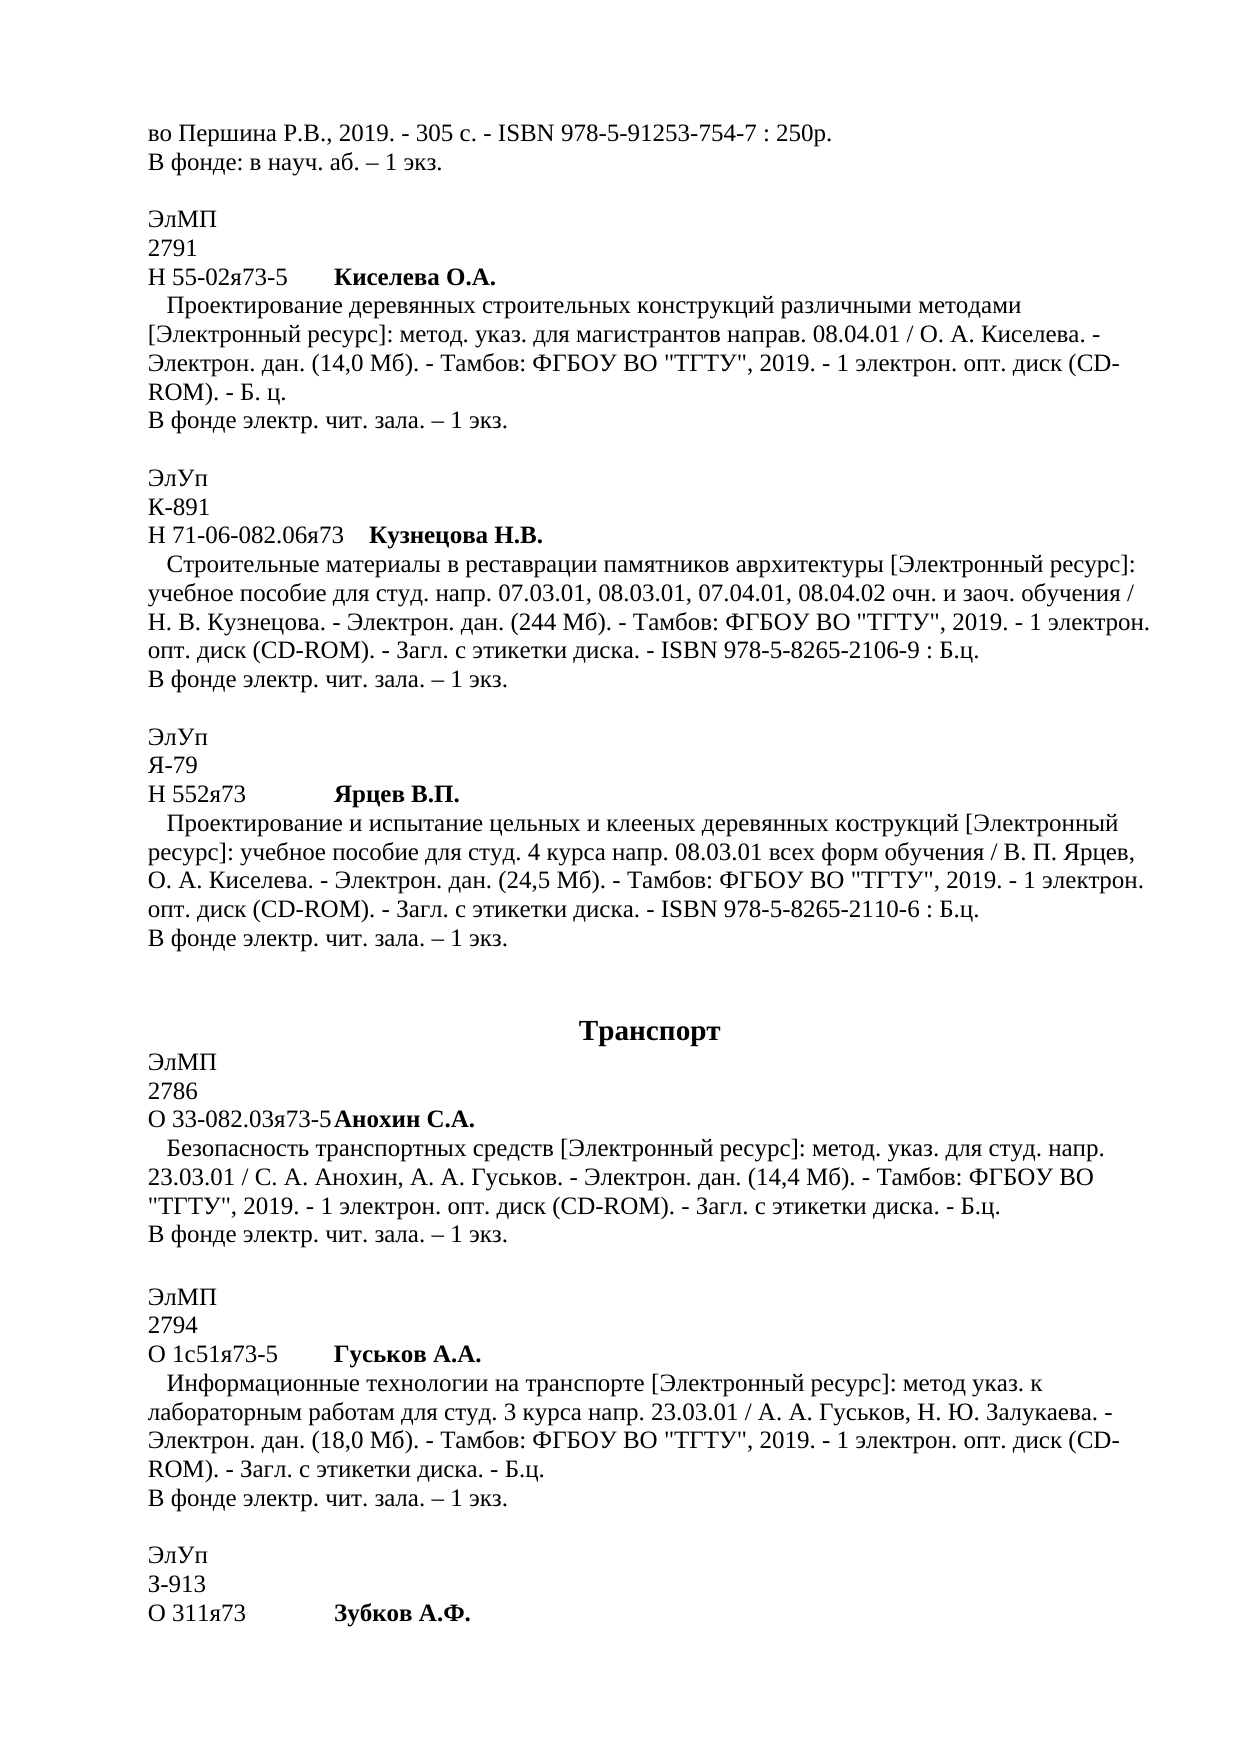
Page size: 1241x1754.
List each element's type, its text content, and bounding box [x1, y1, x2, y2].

text ЭлУп К-891 Н 71-06-082.06я73 Кузнецова Н.В. Строительные материалы в реставрации памятников аврхитектуры [Электронный ресурс]: учебное пособие для студ. напр. 07.03.01, 08.03.01, 07.04.01, 08.04.02 очн. и заоч. обучения / Н. В. Кузнецова. - Электрон. дан. (244 Мб). - Тамбов: ФГБОУ ВО "ТГТУ", 2019. - 1 электрон. опт. диск (CD-ROM). - Загл. с этикетки диска. - ISBN 978-5-8265-2106-9 : Б.ц. В фонде электр. чит. зала. – 1 экз. [148, 463, 1152, 693]
text ЭлМП 2794 О 1с51я73-5 Гуськов А.А. Информационные технологии на транспорте [Электронный ресурс]: метод указ. к лабораторным работам для студ. 3 курса напр. 23.03.01 / А. А. Гуськов, Н. Ю. Залукаева. - Электрон. дан. (18,0 Мб). - Тамбов: ФГБОУ ВО "ТГТУ", 2019. - 1 электрон. опт. диск (CD-ROM). - Загл. с этикетки диска. - Б.ц. В фонде электр. чит. зала. – 1 экз. [148, 1282, 1152, 1512]
text ЭлМП 2791 Н 55-02я73-5 Киселева О.А. Проектирование деревянных строительных конструкций различными методами [Электронный ресурс]: метод. указ. для магистрантов направ. 08.04.01 / О. А. Киселева. - Электрон. дан. (14,0 Мб). - Тамбов: ФГБОУ ВО "ТГТУ", 2019. - 1 электрон. опт. диск (CD-ROM). - Б. ц. В фонде электр. чит. зала. – 1 экз. [148, 204, 1152, 434]
text ЭлУп Я-79 Н 552я73 Ярцев В.П. Проектирование и испытание цельных и клееных деревянных кострукций [Электронный ресурс]: учебное пособие для студ. 4 курса напр. 08.03.01 всех форм обучения / В. П. Ярцев, О. А. Киселева. - Электрон. дан. (24,5 Мб). - Тамбов: ФГБОУ ВО "ТГТУ", 2019. - 1 электрон. опт. диск (CD-ROM). - Загл. с этикетки диска. - ISBN 978-5-8265-2110-6 : Б.ц. В фонде электр. чит. зала. – 1 экз. [148, 722, 1152, 952]
text Транспорт [148, 1013, 1152, 1047]
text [148, 1541, 1152, 1627]
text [148, 118, 1152, 176]
text ЭлМП 2786 О 33-082.03я73-5 Анохин С.А. Безопасность транспортных средств [Электронный ресурс]: метод. указ. для студ. напр. 23.03.01 / С. А. Анохин, А. А. Гуськов. - Электрон. дан. (14,4 Мб). - Тамбов: ФГБОУ ВО "ТГТУ", 2019. - 1 электрон. опт. диск (CD-ROM). - Загл. с этикетки диска. - Б.ц. В фонде электр. чит. зала. – 1 экз. [148, 1047, 1152, 1248]
